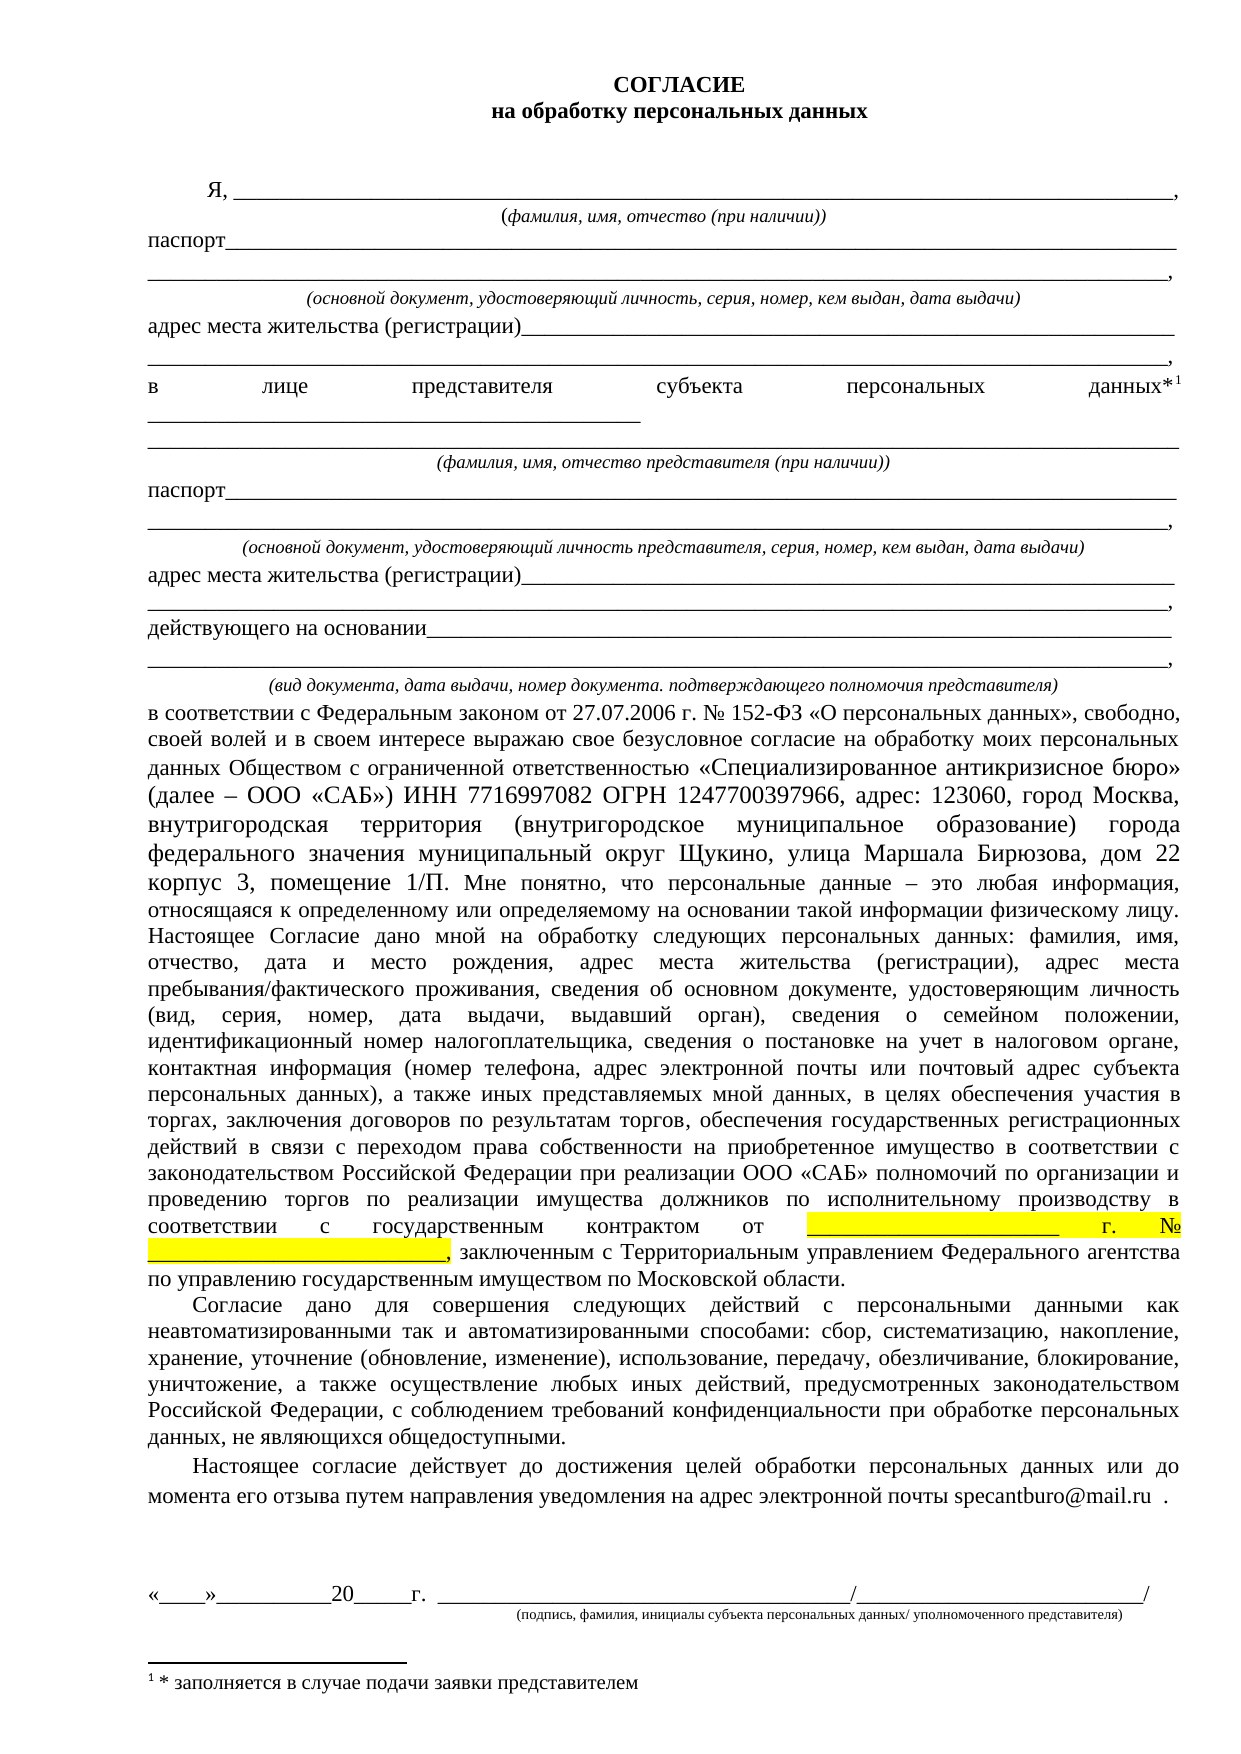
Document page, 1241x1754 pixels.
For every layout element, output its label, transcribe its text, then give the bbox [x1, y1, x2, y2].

text (фамилия, имя, отчество (при наличии)) [148, 202, 1181, 227]
text Я, __________________________________________________________________________________, [148, 176, 1181, 202]
text действующего на основании_________________________________________________________________ [148, 614, 1181, 640]
text Согласие дано для совершения следующих действий с персональными данными как неавтоматизированными так и автоматизированными способами: сбор, систематизацию, накопление, хранение, уточнение (обновление, изменение), использование, передачу, обезличивание, блокирование, уничтожение, а также осуществление любых иных действий, предусмотренных законодательством Российской Федерации, с соблюдением требований конфиденциальности при обработке персональных данных, не являющихся общедоступными. [148, 1291, 1181, 1449]
text в лице представителя субъекта персональных данных* ___________________________________________ [148, 372, 1181, 425]
text в соответствии с Федеральным законом от 27.07.2006 г. № 152-ФЗ «О персональных данных», свободно, своей волей и в своем интересе выражаю свое безусловное согласие на обработку моих персональных данных Обществом с ограниченной ответственностью «Специализированное антикризисное бюро» (далее – ООО «САБ») ИНН 7716997082 ОГРН 1247700397966, адрес: 123060, город Москва, внутригородская территория (внутригородское муниципальное образование) города федерального значения муниципальный округ Щукино, улица Маршала Бирюзова, дом 22 корпус 3, помещение 1/П. Мне понятно, что персональные данные – это любая информация, относящаяся к определенному или определяемому на основании такой информации физическому лицу. Настоящее Согласие дано мной на обработку следующих персональных данных: фамилия, имя, отчество, дата и место рождения, адрес места жительства (регистрации), адрес места пребывания/фактического проживания, сведения об основном документе, удостоверяющим личность (вид, серия, номер, дата выдачи, выдавший орган), сведения о семейном положении, идентификационный номер налогоплательщика, сведения о постановке на учет в налоговом органе, контактная информация (номер телефона, адрес электронной почты или почтовый адрес субъекта персональных данных), а также иных представляемых мной данных, в целях обеспечения участия в торгах, заключения договоров по результатам торгов, обеспечения государственных регистрационных действий в связи с переходом права собственности на приобретенное имущество в соответствии с законодательством Российской Федерации при реализации ООО «САБ» полномочий по организации и проведению торгов по реализации имущества должников по исполнительному производству в соответствии с государственным контрактом от ______________________ г. № __________________________, заключенным с Территориальным управлением Федерального агентства по управлению государственным имуществом по Московской области. [148, 699, 1181, 1291]
text (фамилия, имя, отчество представителя (при наличии)) [148, 451, 1181, 473]
text «____»__________20_____г. ____________________________________/_________________________/ [148, 1580, 1181, 1606]
text адрес места жительства (регистрации)_________________________________________________________ [148, 312, 1181, 338]
text (вид документа, дата выдачи, номер документа. подтверждающего полномочия представителя) [148, 674, 1181, 696]
text _________________________________________________________________________________________, [148, 588, 1181, 614]
text на обработку персональных данных [148, 97, 1181, 123]
text (основной документ, удостоверяющий личность представителя, серия, номер, кем выдан, дата выдачи) [148, 536, 1181, 558]
text (подпись, фамилия, инициалы субъекта персональных данных/ уполномоченного представителя) [516, 1606, 1181, 1623]
text паспорт___________________________________________________________________________________ [148, 227, 1181, 253]
text (основной документ, удостоверяющий личность, серия, номер, кем выдан, дата выдачи) [148, 287, 1181, 308]
text Настоящее согласие действует до достижения целей обработки персональных данных или до момента его отзыва путем направления уведомления на адрес электронной почты specantburo@mail.ru . [148, 1449, 1181, 1508]
text паспорт___________________________________________________________________________________ [148, 476, 1181, 502]
text адрес места жительства (регистрации)_________________________________________________________ [148, 561, 1181, 588]
text __________________________________________________________________________________________ [148, 425, 1181, 451]
text _________________________________________________________________________________________, [148, 257, 1181, 283]
text _________________________________________________________________________________________, [148, 506, 1181, 533]
text _________________________________________________________________________________________, [148, 644, 1181, 671]
text _________________________________________________________________________________________, [148, 342, 1181, 368]
text СОГЛАСИЕ [148, 71, 1181, 97]
